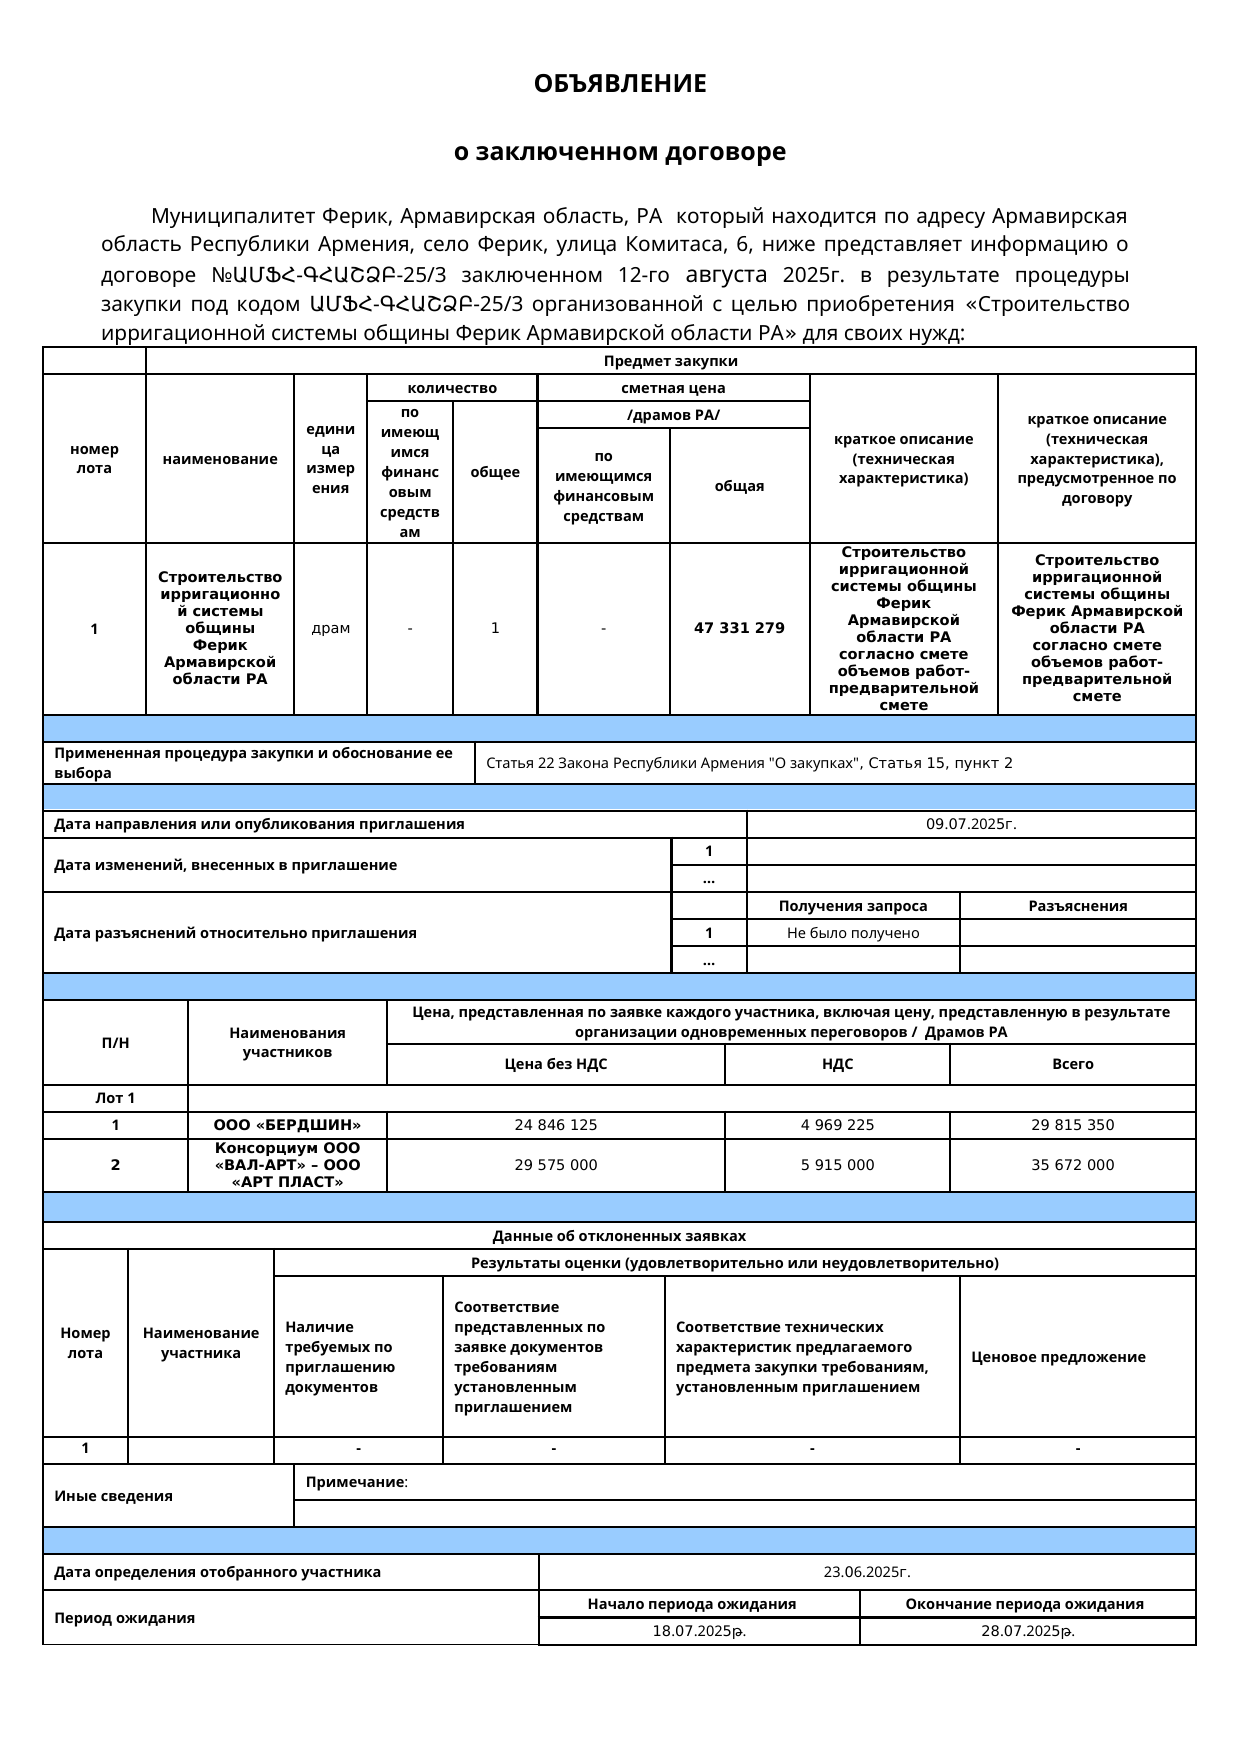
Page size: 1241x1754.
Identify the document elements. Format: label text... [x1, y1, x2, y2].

table_cell ООО «БЕРДШИН» [189, 1113, 386, 1138]
table_cell 1 [673, 920, 746, 945]
table_cell [961, 920, 1195, 945]
text ОБЪЯВЛЕНИЕ [148, 66, 1092, 100]
table_cell Ценовое предложение [961, 1277, 1195, 1436]
table_cell НДС [726, 1045, 949, 1083]
table_cell номер лота [44, 375, 145, 542]
table_cell - [275, 1438, 442, 1463]
table_cell Номер лота [44, 1250, 127, 1436]
table_cell Строительство ирригационной системы общины Ферик Армавирской области РА [147, 544, 293, 713]
table_cell Дата определения отобранного участника [44, 1555, 538, 1589]
table_cell [129, 1438, 273, 1463]
table_cell [748, 866, 1195, 891]
table_cell 29 815 350 [951, 1113, 1195, 1138]
table_cell Окончание периода ожидания [861, 1591, 1195, 1616]
table_cell Консорциум ООО «ВАЛ-АРТ» – ООО «АРТ ПЛАСТ» [189, 1140, 386, 1191]
table_cell Период ожидания [44, 1591, 538, 1643]
table_cell единица измерения [295, 375, 366, 542]
table_cell 28.07.2025թ. [861, 1619, 1195, 1643]
table_cell Не было получено [748, 920, 959, 945]
table_cell 5 915 000 [726, 1140, 949, 1191]
table_cell 2 [44, 1140, 187, 1191]
table_cell [748, 947, 959, 972]
table_cell по имеющимся финансовым средствам [368, 402, 452, 542]
table_cell 1 [44, 1438, 127, 1463]
table_cell краткое описание (техническая характеристика), предусмотренное по договору [999, 375, 1195, 542]
table_cell 1 [44, 544, 145, 713]
table_cell сметная цена [539, 375, 809, 400]
table_cell количество [368, 375, 536, 400]
table_cell 29 575 000 [388, 1140, 724, 1191]
table_cell Соответствие технических характеристик предлагаемого предмета закупки требованиям, установленным приглашением [666, 1277, 959, 1436]
table_cell Данные об отклоненных заявках [44, 1223, 1195, 1248]
table_cell Всего [951, 1045, 1195, 1083]
table_cell общее [454, 402, 536, 542]
table_cell П/Н [44, 1001, 187, 1083]
table_cell Начало периода ожидания [540, 1591, 859, 1616]
table_cell Цена без НДС [388, 1045, 724, 1083]
table_cell [673, 893, 746, 918]
table_cell [44, 1193, 1195, 1221]
table_cell Наличие требуемых по приглашению документов [275, 1277, 442, 1436]
table_cell [961, 947, 1195, 972]
table_cell Строительство ирригационной системы общины Ферик Армавирской области РА согласно смете объемов работ-предварительной смете [811, 544, 997, 713]
table_cell Получения запроса [748, 893, 959, 918]
table_cell [748, 839, 1195, 864]
table_cell - [539, 544, 669, 713]
table_cell [44, 716, 1195, 741]
table_cell Примененная процедура закупки и обоснование ее выбора [44, 743, 474, 782]
table_cell [189, 1086, 1195, 1111]
table_cell [44, 785, 1195, 809]
table_cell по имеющимся финансовым средствам [539, 429, 669, 542]
table_header [44, 348, 145, 373]
table_cell 18.07.2025թ. [540, 1619, 859, 1643]
table_cell /драмов РА/ [539, 402, 809, 427]
table_cell 35 672 000 [951, 1140, 1195, 1191]
table_cell Лот 1 [44, 1086, 187, 1111]
table_cell 47 331 279 [671, 544, 809, 713]
table_cell - [444, 1438, 664, 1463]
table_cell Цена, представленная по заявке каждого участника, включая цену, представленную в результате организации одновременных переговоров / Драмов РА [388, 1001, 1195, 1043]
table_cell 09.07.2025г. [748, 812, 1195, 837]
table_cell 23.06.2025г. [540, 1555, 1195, 1589]
table_cell Примечание: [295, 1465, 1195, 1499]
table_cell - [666, 1438, 959, 1463]
table_cell [295, 1501, 1195, 1526]
table_cell [44, 974, 1195, 999]
table_cell Иные сведения [44, 1465, 293, 1526]
table_header Предмет закупки [147, 348, 1195, 373]
table_cell Дата изменений, внесенных в приглашение [44, 839, 670, 891]
text о заключенном договоре [148, 133, 1092, 167]
table_cell Результаты оценки (удовлетворительно или неудовлетворительно) [275, 1250, 1195, 1275]
table_cell Соответствие представленных по заявке документов требованиям установленным приглашением [444, 1277, 664, 1436]
table_cell - [961, 1438, 1195, 1463]
table_cell … [673, 947, 746, 972]
table_cell - [368, 544, 452, 713]
table_cell Дата разъяснений относительно приглашения [44, 893, 670, 972]
table_cell драм [295, 544, 366, 713]
table_cell Строительство ирригационной системы общины Ферик Армавирской области РА согласно смете объемов работ-предварительной смете [999, 544, 1195, 713]
text Муниципалитет Ферик, Армавирская область, РА который находится по адресу Армавирская область Республики Армения, село Ферик, улица Комитаса, 6, ниже представляет информацию о договоре №ԱՄՖՀ-ԳՀԱՇՁԲ-25/3 заключенном 12-го августа 2025г. в результате процедуры закупки под кодом ԱՄՖՀ-ԳՀԱՇՁԲ-25/3 организованной с целью приобретения «Строительство ирригационной системы общины Ферик Армавирской области РА» для своих нужд: [89, 201, 1130, 346]
table_cell 1 [454, 544, 536, 713]
table_cell Разъяснения [961, 893, 1195, 918]
table_cell 1 [673, 839, 746, 864]
table_cell общая [671, 429, 809, 542]
table_cell 1 [44, 1113, 187, 1138]
table_cell наименование [147, 375, 293, 542]
table_cell Наименование участника [129, 1250, 273, 1436]
table_cell Статья 22 Закона Республики Армения "О закупках", Статья 15, пункт 2 [476, 743, 1195, 782]
table_cell [44, 1528, 1195, 1553]
table_cell Наименования участников [189, 1001, 386, 1083]
table_cell … [673, 866, 746, 891]
table_cell краткое описание (техническая характеристика) [811, 375, 997, 542]
table_cell 4 969 225 [726, 1113, 949, 1138]
table_cell 24 846 125 [388, 1113, 724, 1138]
table_cell Дата направления или опубликования приглашения [44, 812, 746, 837]
